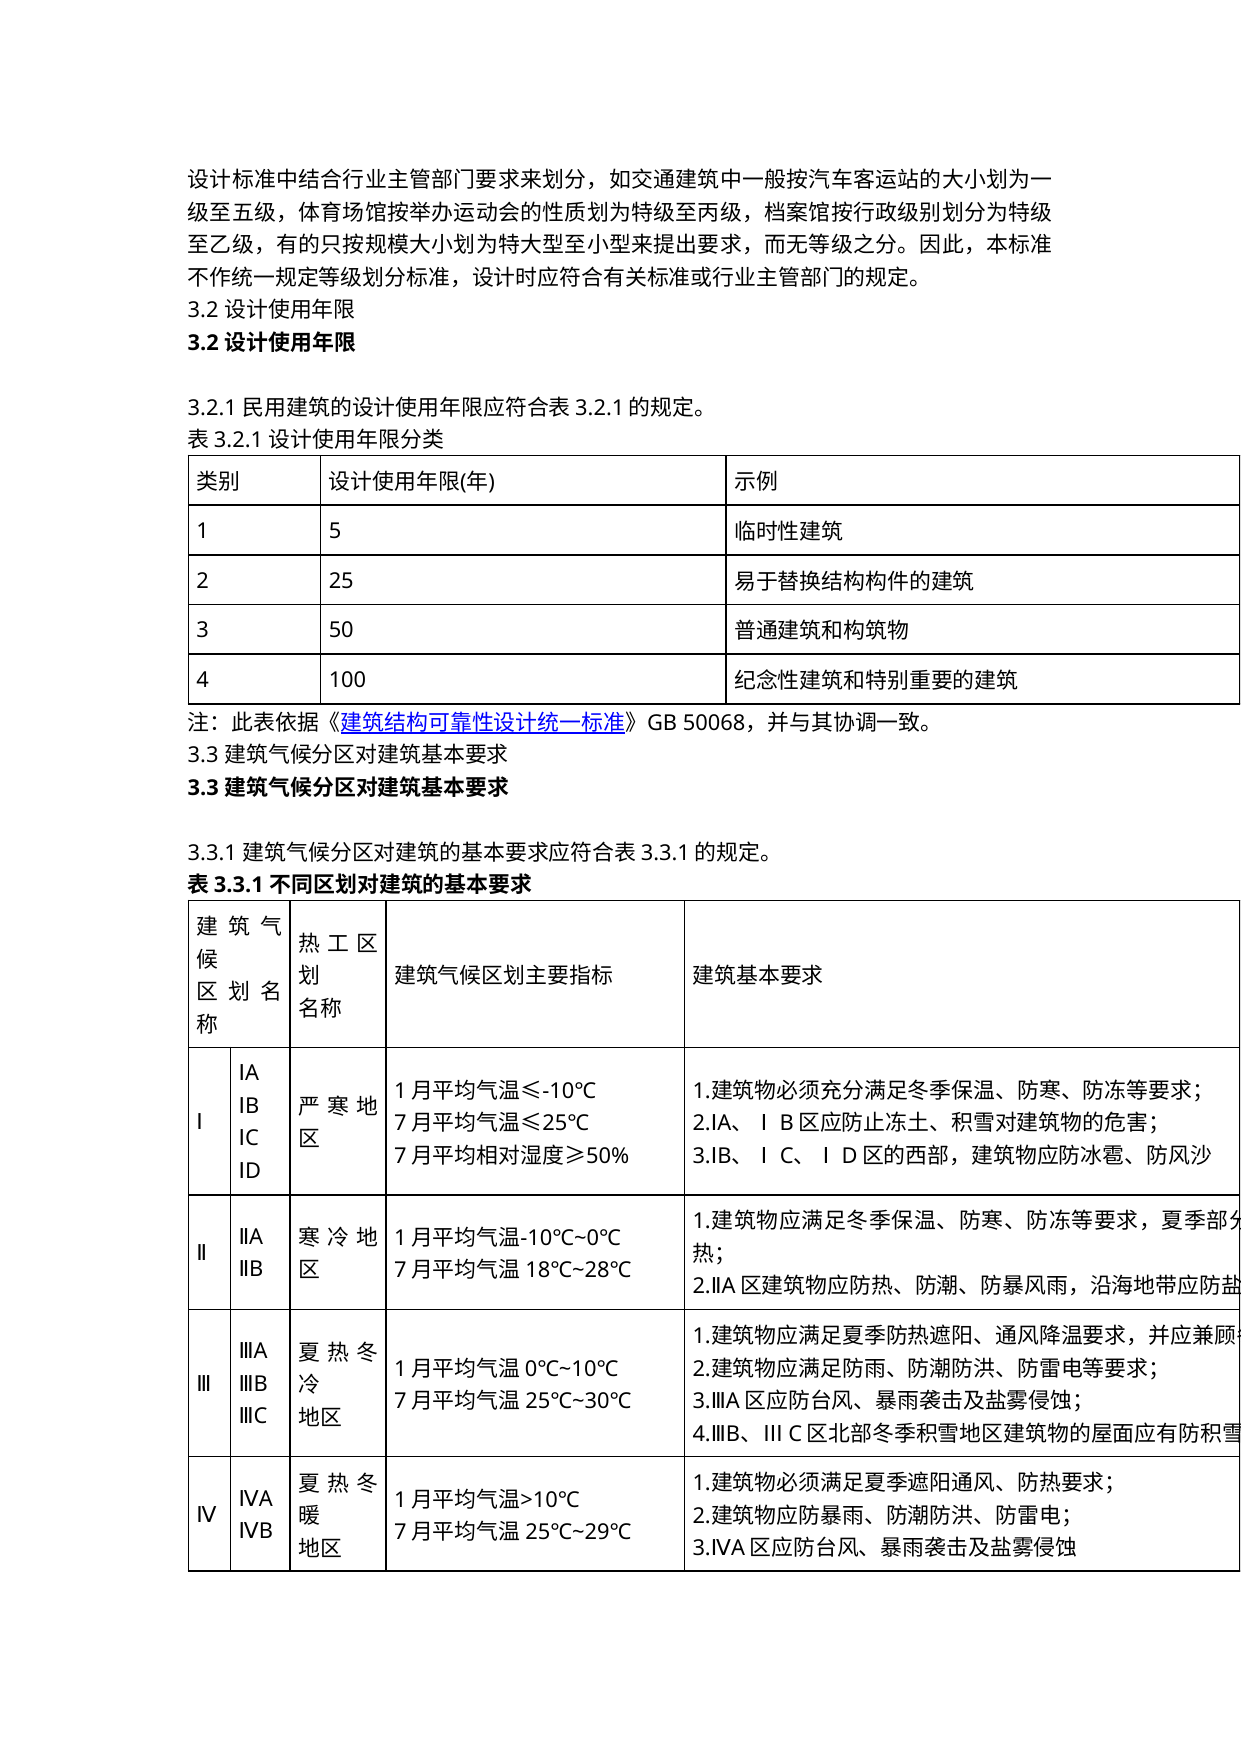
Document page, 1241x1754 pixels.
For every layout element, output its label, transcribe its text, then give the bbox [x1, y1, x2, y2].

table_cell 1月平均气温0℃~10℃ 7月平均气温 25℃~30℃ [387, 1310, 684, 1456]
table_cell 50 [321, 605, 725, 653]
table_header 建筑气候区划主要指标 [387, 901, 684, 1047]
table_cell 3 [189, 605, 320, 653]
table_header 示例 [727, 456, 1239, 504]
text 表3.2.1 设计使用年限分类 [187, 422, 1053, 454]
table_header 建筑气候 区划名称 [189, 901, 289, 1047]
table_cell 4 [189, 655, 320, 703]
table_cell Ⅲ [189, 1310, 230, 1456]
table_cell 寒冷地区 [291, 1196, 385, 1308]
text 3.3 建筑气候分区对建筑基本要求 [187, 737, 1053, 769]
text 注：此表依据《建筑结构可靠性设计统一标准》GB 50068，并与其协调一致。 [187, 704, 1053, 737]
table_cell ⅣA ⅣB [231, 1457, 289, 1570]
text 3.3 建筑气候分区对建筑基本要求 [187, 769, 1053, 802]
table_cell 1月平均气温>10℃ 7月平均气温 25℃~29℃ [387, 1457, 684, 1570]
text 表3.3.1 不同区划对建筑的基本要求 [187, 867, 1053, 899]
table_cell 1.建筑物必须充分满足冬季保温、防寒、防冻等要求； 2.ⅠA、ⅠB区应防止冻土、积雪对建筑物的危害； 3.ⅠB、ⅠC、ⅠD区的西部，建筑物应防冰雹、防风沙 [685, 1048, 1239, 1194]
table_cell 易于替换结构构件的建筑 [727, 556, 1239, 603]
table_cell Ⅳ [189, 1457, 230, 1570]
table_cell 严寒地区 [291, 1048, 385, 1194]
table_header 建筑基本要求 [685, 901, 1239, 1047]
table_cell 夏热冬冷 地区 [291, 1310, 385, 1456]
table_cell Ⅰ [189, 1048, 230, 1194]
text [187, 162, 1053, 292]
table_cell 5 [321, 506, 725, 554]
table_cell Ⅱ [189, 1196, 230, 1308]
table_header 热工区划 名称 [291, 901, 385, 1047]
text 3.2.1 民用建筑的设计使用年限应符合表3.2.1的规定。 [187, 389, 1053, 422]
table_cell 100 [321, 655, 725, 703]
table_cell 2 [189, 556, 320, 603]
text 3.3.1 建筑气候分区对建筑的基本要求应符合表3.3.1的规定。 [187, 834, 1053, 867]
table_cell 1.建筑物必须满足夏季遮阳通风、防热要求； 2.建筑物应防暴雨、防潮防洪、防雷电； 3.ⅣA区应防台风、暴雨袭击及盐雾侵蚀 [685, 1457, 1239, 1570]
table_cell 25 [321, 556, 725, 603]
table_cell 纪念性建筑和特别重要的建筑 [727, 655, 1239, 703]
table_cell 1月平均气温≤-10℃ 7月平均气温≤25℃ 7月平均相对湿度≥50% [387, 1048, 684, 1194]
table_cell ⅠA ⅠB ⅠC ⅠD [231, 1048, 289, 1194]
text 3.2 设计使用年限 [187, 324, 1053, 357]
table_cell 1月平均气温-10℃~0℃ 7月平均气温 18℃~28℃ [387, 1196, 684, 1308]
table_cell 临时性建筑 [727, 506, 1239, 554]
table_cell ⅢA ⅢB ⅢC [231, 1310, 289, 1456]
text 3.2 设计使用年限 [187, 292, 1053, 324]
table_header 设计使用年限(年) [321, 456, 725, 504]
table_cell 1.建筑物应满足夏季防热遮阳、通风降温要求，并应兼顾冬季防寒； 2.建筑物应满足防雨、防潮防洪、防雷电等要求； 3.ⅢA区应防台风、暴雨袭击及盐雾侵蚀； 4.ⅢB、ⅢC区北部冬季积雪地区建筑物的屋面应有防积雪危害的措施 [685, 1310, 1239, 1456]
table_cell ⅡA ⅡB [231, 1196, 289, 1308]
table_cell 普通建筑和构筑物 [727, 605, 1239, 653]
table_header 类别 [189, 456, 320, 504]
table_cell 1.建筑物应满足冬季保温、防寒、防冻等要求，夏季部分地区应兼顾防热； 2.ⅡA区建筑物应防热、防潮、防暴风雨，沿海地带应防盐雾侵蚀 [685, 1196, 1239, 1308]
table_cell 夏热冬暖 地区 [291, 1457, 385, 1570]
table_cell 1 [189, 506, 320, 554]
